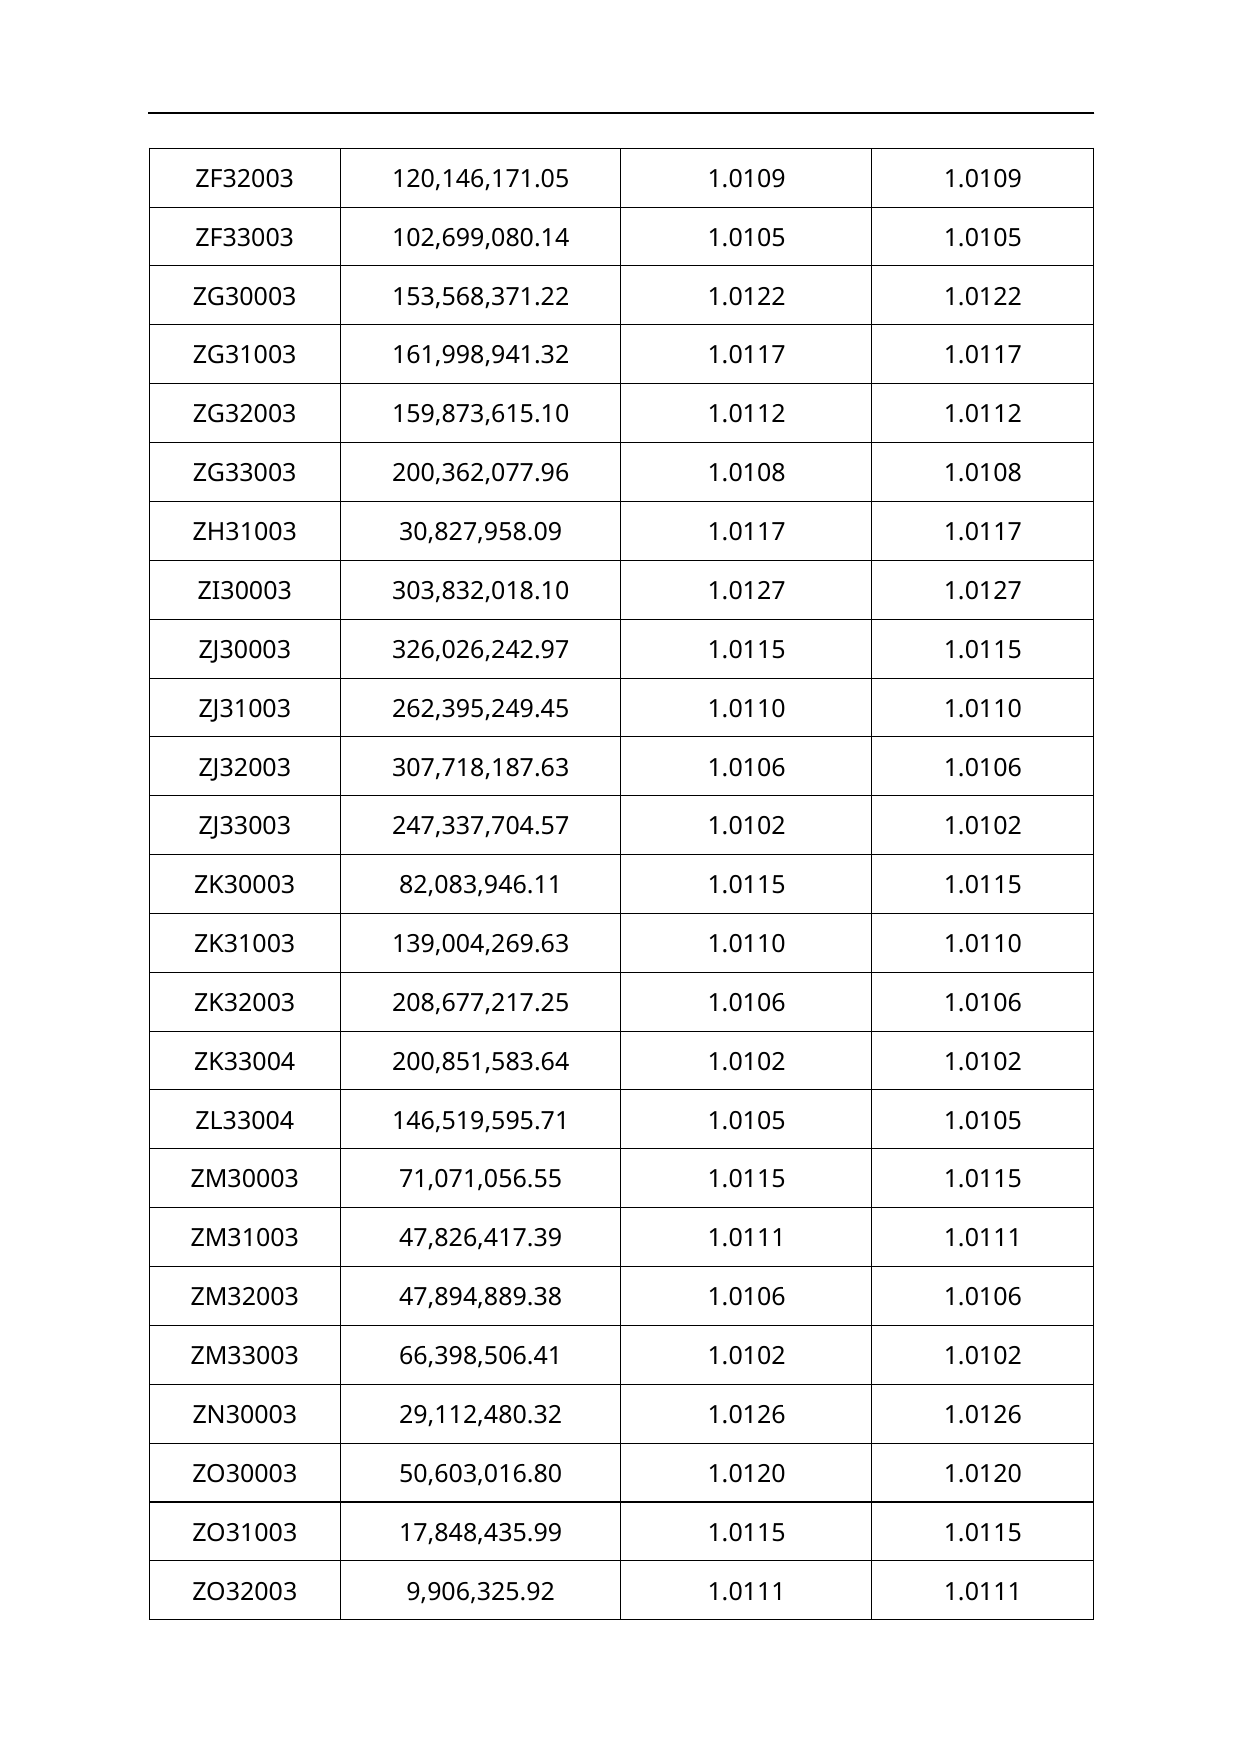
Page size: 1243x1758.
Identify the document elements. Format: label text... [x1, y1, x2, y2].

table_cell 161,998,941.32 [341, 325, 620, 383]
table_cell 102,699,080.14 [341, 208, 620, 265]
table_cell ZG33003 [150, 443, 340, 501]
table_cell 1.0122 [621, 266, 871, 324]
table_cell ZM31003 [150, 1208, 340, 1266]
table_cell ZL33004 [150, 1090, 340, 1148]
table_cell 1.0111 [872, 1561, 1093, 1619]
table_cell 1.0108 [621, 443, 871, 501]
table_cell 1.0122 [872, 266, 1093, 324]
table_cell 1.0106 [872, 1267, 1093, 1325]
table_cell ZN30003 [150, 1385, 340, 1442]
table_cell 1.0110 [621, 914, 871, 972]
table_cell 30,827,958.09 [341, 502, 620, 560]
table_cell 1.0106 [872, 737, 1093, 795]
table_cell 1.0106 [621, 737, 871, 795]
table_cell ZJ30003 [150, 620, 340, 677]
table_cell 1.0117 [872, 325, 1093, 383]
table_cell 1.0111 [872, 1208, 1093, 1266]
table_cell 1.0115 [872, 620, 1093, 677]
table_cell 47,826,417.39 [341, 1208, 620, 1266]
table_cell ZO31003 [150, 1503, 340, 1560]
table_cell ZK30003 [150, 855, 340, 913]
table_cell 1.0110 [872, 679, 1093, 736]
table_cell ZH31003 [150, 502, 340, 560]
table_cell 303,832,018.10 [341, 561, 620, 618]
table_cell 1.0117 [621, 325, 871, 383]
table_cell 1.0105 [621, 1090, 871, 1148]
table_cell ZI30003 [150, 561, 340, 618]
table_cell 146,519,595.71 [341, 1090, 620, 1148]
table_cell 1.0115 [872, 1149, 1093, 1207]
table_cell ZF33003 [150, 208, 340, 265]
table_cell 1.0117 [621, 502, 871, 560]
table_cell 120,146,171.05 [341, 149, 620, 207]
table_cell 1.0127 [872, 561, 1093, 618]
table_cell ZM30003 [150, 1149, 340, 1207]
table_cell ZM33003 [150, 1326, 340, 1384]
table_cell 326,026,242.97 [341, 620, 620, 677]
table_cell 1.0102 [872, 796, 1093, 854]
table_cell 307,718,187.63 [341, 737, 620, 795]
table_cell 1.0105 [872, 208, 1093, 265]
table_cell 1.0106 [621, 973, 871, 1031]
table_cell 82,083,946.11 [341, 855, 620, 913]
table_cell 1.0102 [621, 1032, 871, 1089]
table_cell ZG30003 [150, 266, 340, 324]
table_cell 1.0102 [872, 1032, 1093, 1089]
table_cell ZK33004 [150, 1032, 340, 1089]
table_cell 1.0115 [621, 855, 871, 913]
table_cell 1.0110 [621, 679, 871, 736]
table_cell 47,894,889.38 [341, 1267, 620, 1325]
table_cell ZO30003 [150, 1444, 340, 1501]
table_cell 1.0112 [872, 384, 1093, 442]
table_cell 1.0102 [872, 1326, 1093, 1384]
table_cell ZO32003 [150, 1561, 340, 1619]
table_cell 1.0102 [621, 1326, 871, 1384]
table_cell 50,603,016.80 [341, 1444, 620, 1501]
table_cell ZJ31003 [150, 679, 340, 736]
table_cell 1.0111 [621, 1208, 871, 1266]
table_cell 1.0102 [621, 796, 871, 854]
table_cell 1.0120 [872, 1444, 1093, 1501]
table_cell 1.0111 [621, 1561, 871, 1619]
table_cell 1.0106 [872, 973, 1093, 1031]
table_cell ZF32003 [150, 149, 340, 207]
table_cell 1.0115 [621, 620, 871, 677]
table_cell 17,848,435.99 [341, 1503, 620, 1560]
table_cell 1.0110 [872, 914, 1093, 972]
table_cell 71,071,056.55 [341, 1149, 620, 1207]
table_cell 153,568,371.22 [341, 266, 620, 324]
table_cell 1.0120 [621, 1444, 871, 1501]
table_cell 1.0117 [872, 502, 1093, 560]
table_cell 1.0109 [872, 149, 1093, 207]
table_cell 29,112,480.32 [341, 1385, 620, 1442]
table_cell 9,906,325.92 [341, 1561, 620, 1619]
table_cell 1.0115 [621, 1503, 871, 1560]
table_cell 1.0126 [872, 1385, 1093, 1442]
table_cell ZG31003 [150, 325, 340, 383]
table_cell 66,398,506.41 [341, 1326, 620, 1384]
table_cell ZK32003 [150, 973, 340, 1031]
table_cell 1.0115 [872, 1503, 1093, 1560]
table_cell 1.0126 [621, 1385, 871, 1442]
table_cell ZM32003 [150, 1267, 340, 1325]
table_cell ZK31003 [150, 914, 340, 972]
table_cell 1.0127 [621, 561, 871, 618]
table_cell 1.0105 [872, 1090, 1093, 1148]
table_cell ZJ32003 [150, 737, 340, 795]
table_cell 159,873,615.10 [341, 384, 620, 442]
table_cell 1.0115 [872, 855, 1093, 913]
table_cell ZJ33003 [150, 796, 340, 854]
table_cell 1.0105 [621, 208, 871, 265]
table_cell 200,851,583.64 [341, 1032, 620, 1089]
table_cell ZG32003 [150, 384, 340, 442]
table_cell 200,362,077.96 [341, 443, 620, 501]
table_cell 247,337,704.57 [341, 796, 620, 854]
table_cell 1.0115 [621, 1149, 871, 1207]
table_cell 1.0109 [621, 149, 871, 207]
table_cell 139,004,269.63 [341, 914, 620, 972]
table_cell 1.0106 [621, 1267, 871, 1325]
table_cell 262,395,249.45 [341, 679, 620, 736]
table_cell 1.0112 [621, 384, 871, 442]
table_cell 208,677,217.25 [341, 973, 620, 1031]
table_cell 1.0108 [872, 443, 1093, 501]
